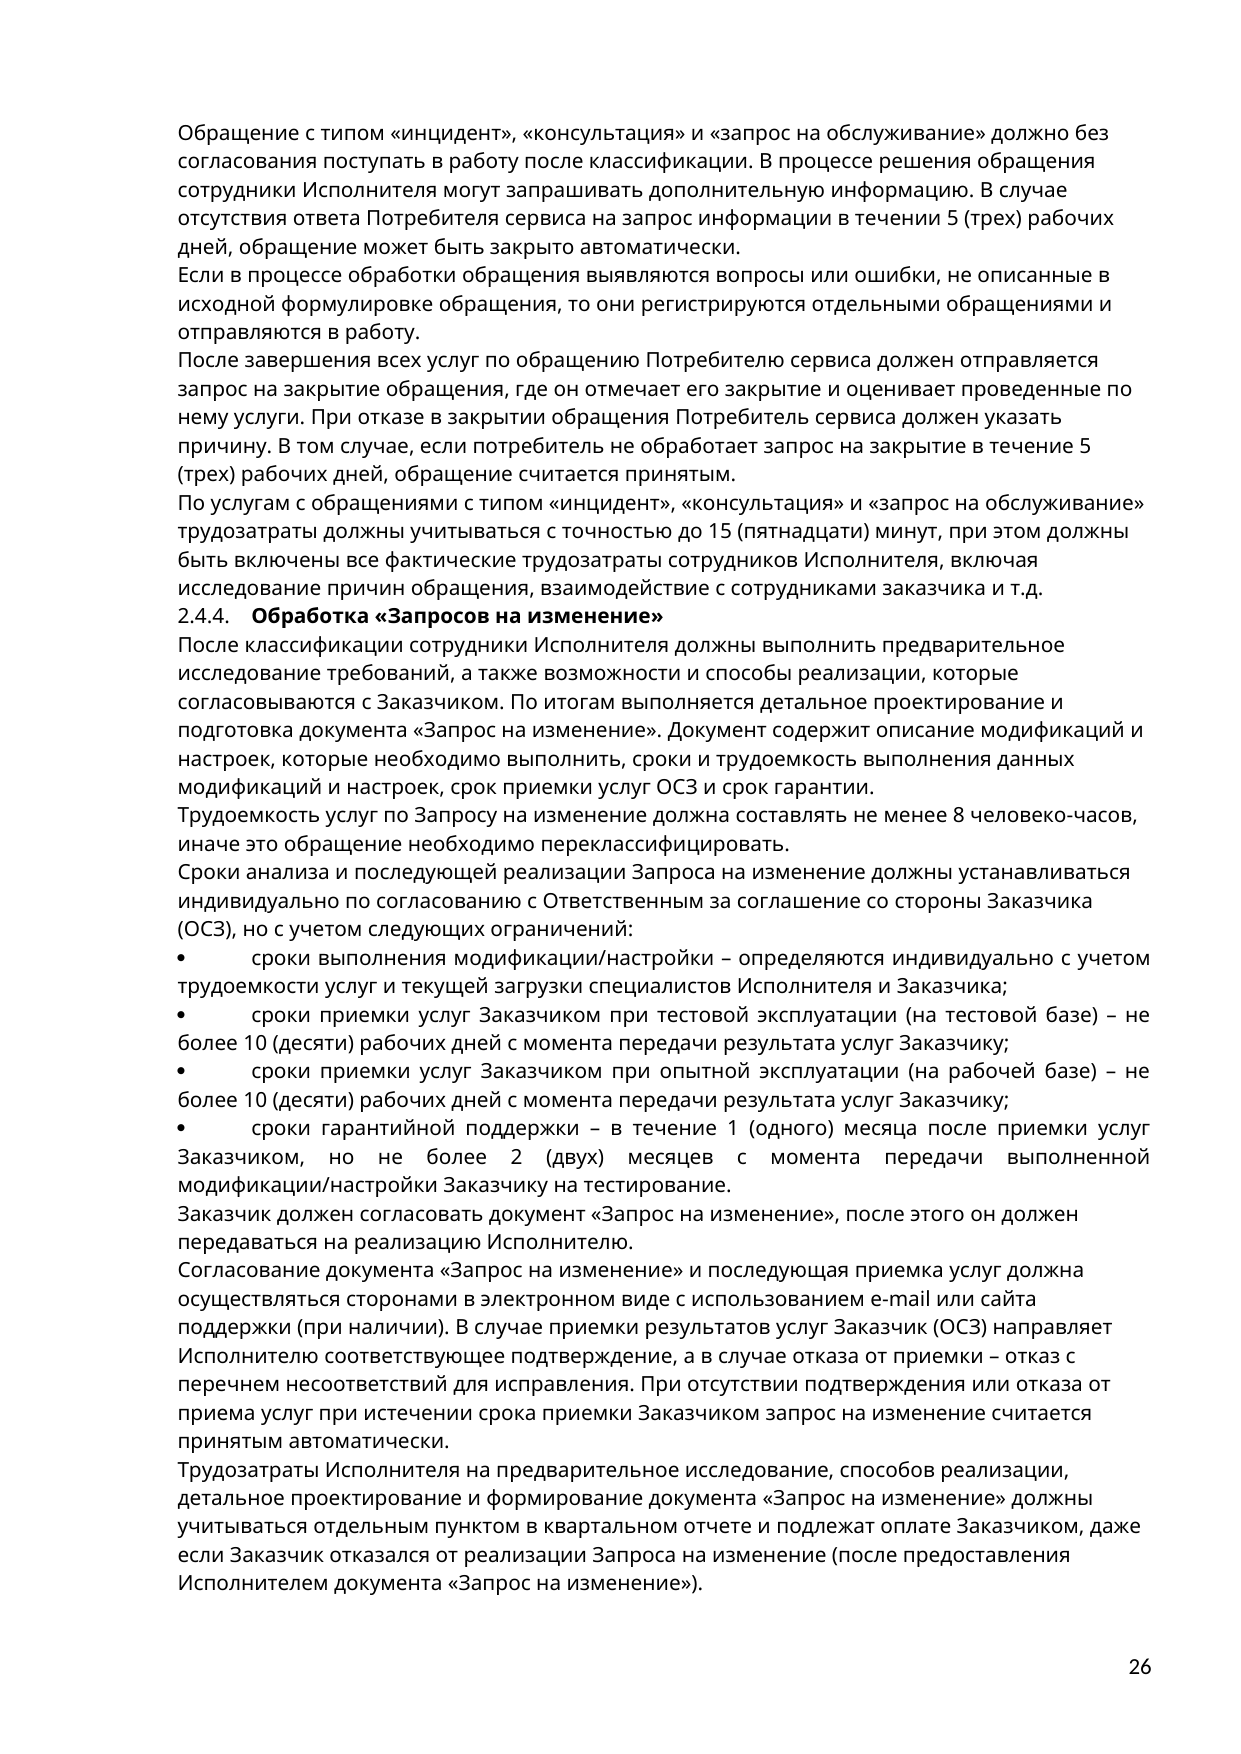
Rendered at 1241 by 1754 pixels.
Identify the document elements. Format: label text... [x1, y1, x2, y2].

list сроки выполнения модификации/настройки – определяются индивидуально с учетом трудоемкости услуг и текущей загрузки специалистов Исполнителя и Заказчика; [177, 943, 1152, 1000]
text Трудоемкость услуг по Запросу на изменение должна составлять не менее 8 человеко-часов, иначе это обращение необходимо переклассифицировать. [177, 801, 1152, 857]
text После классификации сотрудники Исполнителя должны выполнить предварительное исследование требований, а также возможности и способы реализации, которые согласовываются с Заказчиком. По итогам выполняется детальное проектирование и подготовка документа «Запрос на изменение». Документ содержит описание модификаций и настроек, которые необходимо выполнить, сроки и трудоемкость выполнения данных модификаций и настроек, срок приемки услуг ОСЗ и срок гарантии. [177, 630, 1152, 801]
text По услугам с обращениями с типом «инцидент», «консультация» и «запрос на обслуживание» трудозатраты должны учитываться с точностью до 15 (пятнадцати) минут, при этом должны быть включены все фактические трудозатраты сотрудников Исполнителя, включая исследование причин обращения, взаимодействие с сотрудниками заказчика и т.д. [177, 488, 1152, 602]
list сроки приемки услуг Заказчиком при тестовой эксплуатации (на тестовой базе) – не более 10 (десяти) рабочих дней с момента передачи результата услуг Заказчику; [177, 1000, 1152, 1057]
list сроки гарантийной поддержки – в течение 1 (одного) месяца после приемки услуг Заказчиком, но не более 2 (двух) месяцев с момента передачи выполненной модификации/настройки Заказчику на тестирование. [177, 1113, 1152, 1199]
text Заказчик должен согласовать документ «Запрос на изменение», после этого он должен передаваться на реализацию Исполнителю. [177, 1199, 1152, 1256]
subtitle Обработка «Запросов на изменение» [177, 602, 1152, 630]
text Согласование документа «Запрос на изменение» и последующая приемка услуг должна осуществляться сторонами в электронном виде с использованием e-mail или сайта поддержки (при наличии). В случае приемки результатов услуг Заказчик (ОСЗ) направляет Исполнителю соответствующее подтверждение, а в случае отказа от приемки – отказ с перечнем несоответствий для исправления. При отсутствии подтверждения или отказа от приема услуг при истечении срока приемки Заказчиком запрос на изменение считается принятым автоматически. [177, 1256, 1152, 1455]
text Трудозатраты Исполнителя на предварительное исследование, способов реализации, детальное проектирование и формирование документа «Запрос на изменение» должны учитываться отдельным пунктом в квартальном отчете и подлежат оплате Заказчиком, даже если Заказчик отказался от реализации Запроса на изменение (после предоставления Исполнителем документа «Запрос на изменение»). [177, 1455, 1152, 1597]
text Сроки анализа и последующей реализации Запроса на изменение должны устанавливаться индивидуально по согласованию с Ответственным за соглашение со стороны Заказчика (ОСЗ), но с учетом следующих ограничений: [177, 857, 1152, 943]
text Если в процессе обработки обращения выявляются вопросы или ошибки, не описанные в исходной формулировке обращения, то они регистрируются отдельными обращениями и отправляются в работу. [177, 260, 1152, 346]
list сроки приемки услуг Заказчиком при опытной эксплуатации (на рабочей базе) – не более 10 (десяти) рабочих дней с момента передачи результата услуг Заказчику; [177, 1057, 1152, 1113]
text После завершения всех услуг по обращению Потребителю сервиса должен отправляется запрос на закрытие обращения, где он отмечает его закрытие и оценивает проведенные по нему услуги. При отказе в закрытии обращения Потребитель сервиса должен указать причину. В том случае, если потребитель не обработает запрос на закрытие в течение 5 (трех) рабочих дней, обращение считается принятым. [177, 346, 1152, 488]
text Обращение с типом «инцидент», «консультация» и «запрос на обслуживание» должно без согласования поступать в работу после классификации. В процессе решения обращения сотрудники Исполнителя могут запрашивать дополнительную информацию. В случае отсутствия ответа Потребителя сервиса на запрос информации в течении 5 (трех) рабочих дней, обращение может быть закрыто автоматически. [177, 118, 1152, 260]
